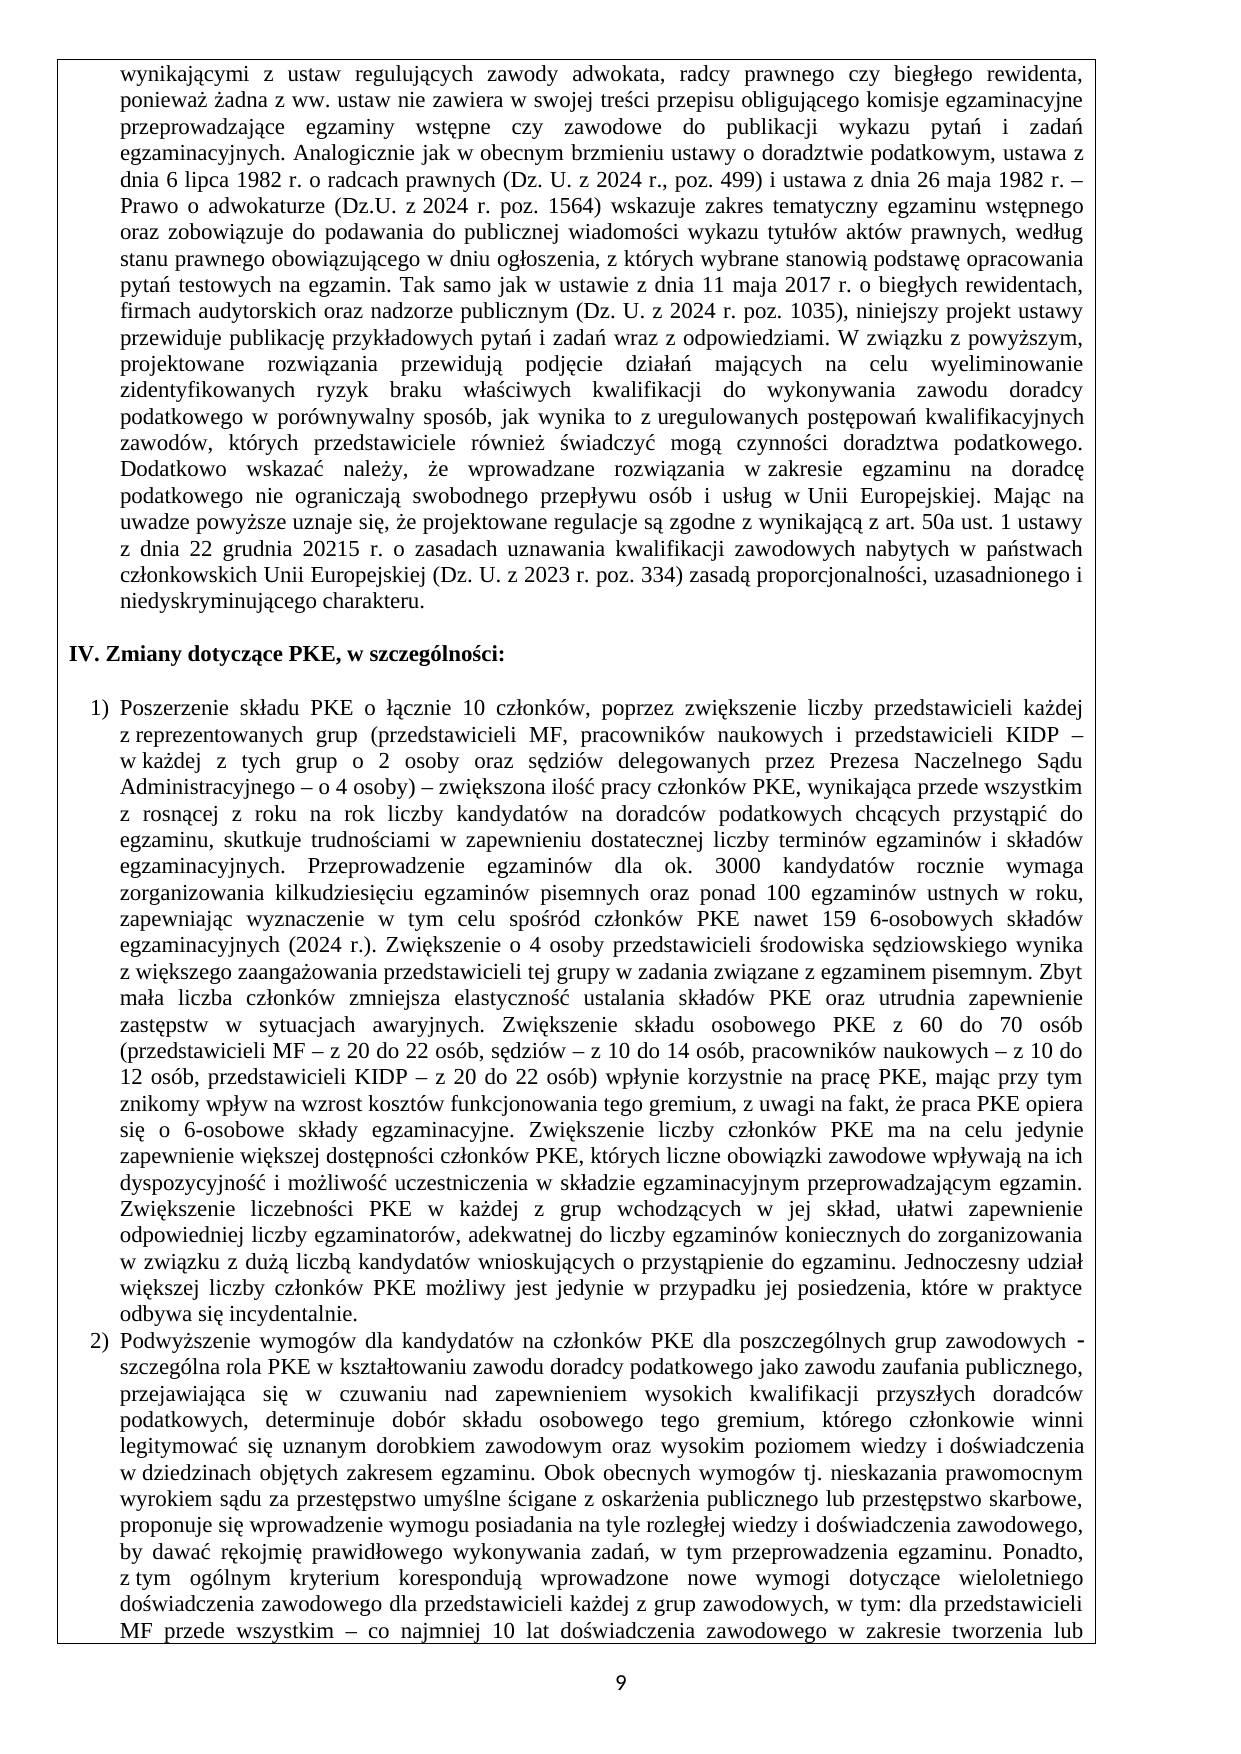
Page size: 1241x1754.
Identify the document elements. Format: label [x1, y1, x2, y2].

table_cell [58, 60, 1095, 1643]
